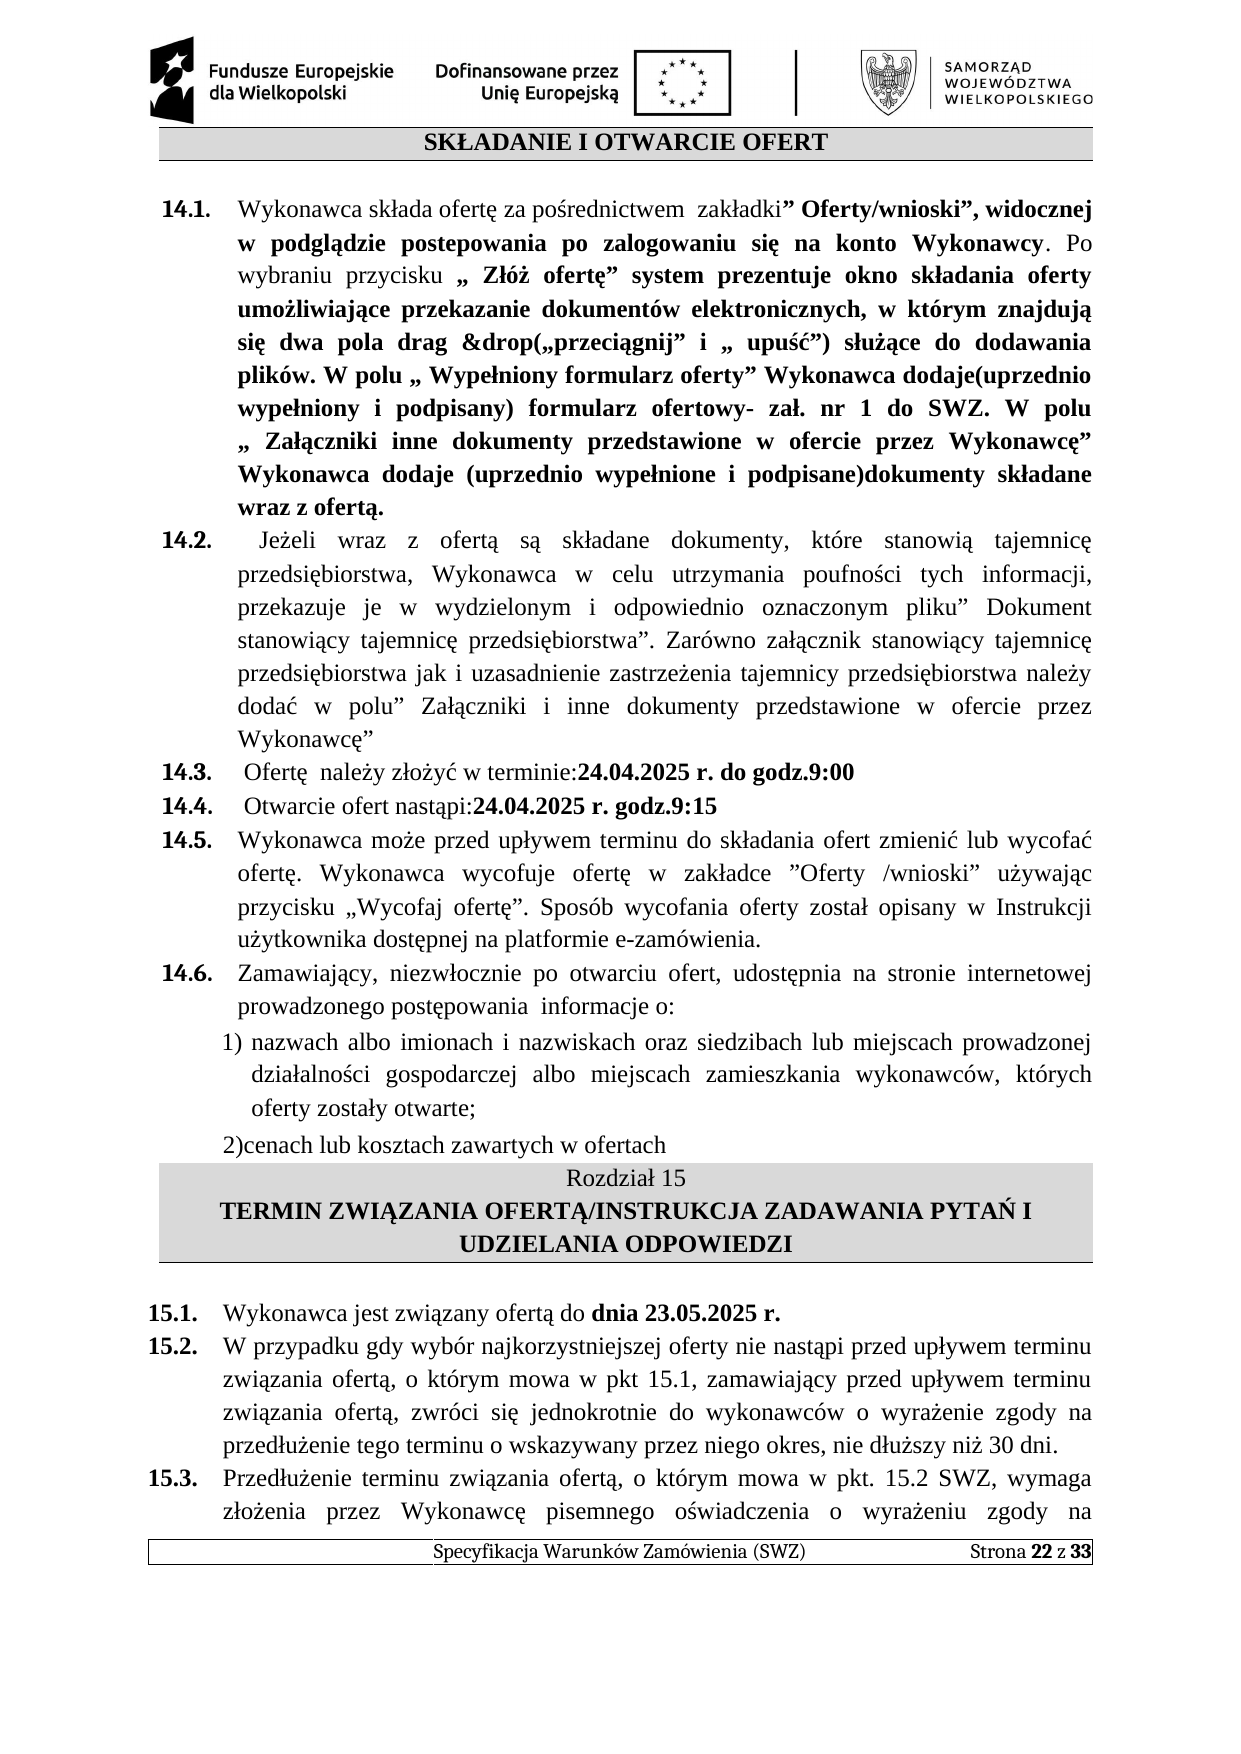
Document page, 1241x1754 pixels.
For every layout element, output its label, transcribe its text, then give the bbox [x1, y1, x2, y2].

text 2)cenach lub kosztach zawartych w ofertach [223, 1130, 1093, 1158]
list W przypadku gdy wybór najkorzystniejszej oferty nie nastąpi przed upływem terminu związania ofertą, o którym mowa w pkt 15.1, zamawiający przed upływem terminu związania ofertą, zwróci się jednokrotnie do wykonawców o wyrażenie zgody na przedłużenie tego terminu o wskazywany przez niego okres, nie dłuższy niż 30 dni. [148, 1331, 1093, 1459]
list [148, 1463, 1093, 1525]
list Ofertę należy złożyć w terminie:24.04.2025 r. do godz.9:00 [162, 757, 1093, 786]
list Zamawiający, niezwłocznie po otwarciu ofert, udostępnia na stronie internetowej prowadzonego postępowania informacje o: [162, 958, 1093, 1020]
list Wykonawca jest związany ofertą do dnia 23.05.2025 r. [148, 1298, 1093, 1327]
list Wykonawca składa ofertę za pośrednictwem zakładki” Oferty/wnioski”, widocznej w podglądzie postepowania po zalogowaniu się na konto Wykonawcy. Po wybraniu przycisku „ Złóż ofertę” system prezentuje okno składania oferty umożliwiające przekazanie dokumentów elektronicznych, w którym znajdują się dwa pola drag &drop(„przeciągnij” i „ upuść”) służące do dodawania plików. W polu „ Wypełniony formularz oferty” Wykonawca dodaje(uprzednio wypełniony i podpisany) formularz ofertowy- zał. nr 1 do SWZ. W polu „ Załączniki inne dokumenty przedstawione w ofercie przez Wykonawcę” Wykonawca dodaje (uprzednio wypełnione i podpisane)dokumenty składane wraz z ofertą. [162, 194, 1093, 521]
table_header Rozdział 15 TERMIN ZWIĄZANIA OFERTĄ/INSTRUKCJA ZADAWANIA PYTAŃ I UDZIELANIA ODPOWIEDZI [159, 1163, 1093, 1262]
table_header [159, 128, 1093, 160]
list nazwach albo imionach i nazwiskach oraz siedzibach lub miejscach prowadzonej działalności gospodarczej albo miejscach zamieszkania wykonawców, których oferty zostały otwarte; [221, 1027, 1093, 1121]
list Wykonawca może przed upływem terminu do składania ofert zmienić lub wycofać ofertę. Wykonawca wycofuje ofertę w zakładce ”Oferty /wnioski” używając przycisku „Wycofaj ofertę”. Sposób wycofania oferty został opisany w Instrukcji użytkownika dostępnej na platformie e-zamówienia. [162, 825, 1093, 953]
list Otwarcie ofert nastąpi:24.04.2025 r. godz.9:15 [162, 791, 1093, 820]
picture [147, 34, 1093, 127]
list Jeżeli wraz z ofertą są składane dokumenty, które stanowią tajemnicę przedsiębiorstwa, Wykonawca w celu utrzymania poufności tych informacji, przekazuje je w wydzielonym i odpowiednio oznaczonym pliku” Dokument stanowiący tajemnicę przedsiębiorstwa”. Zarówno załącznik stanowiący tajemnicę przedsiębiorstwa jak i uzasadnienie zastrzeżenia tajemnicy przedsiębiorstwa należy dodać w polu” Załączniki i inne dokumenty przedstawione w ofercie przez Wykonawcę” [162, 525, 1093, 752]
